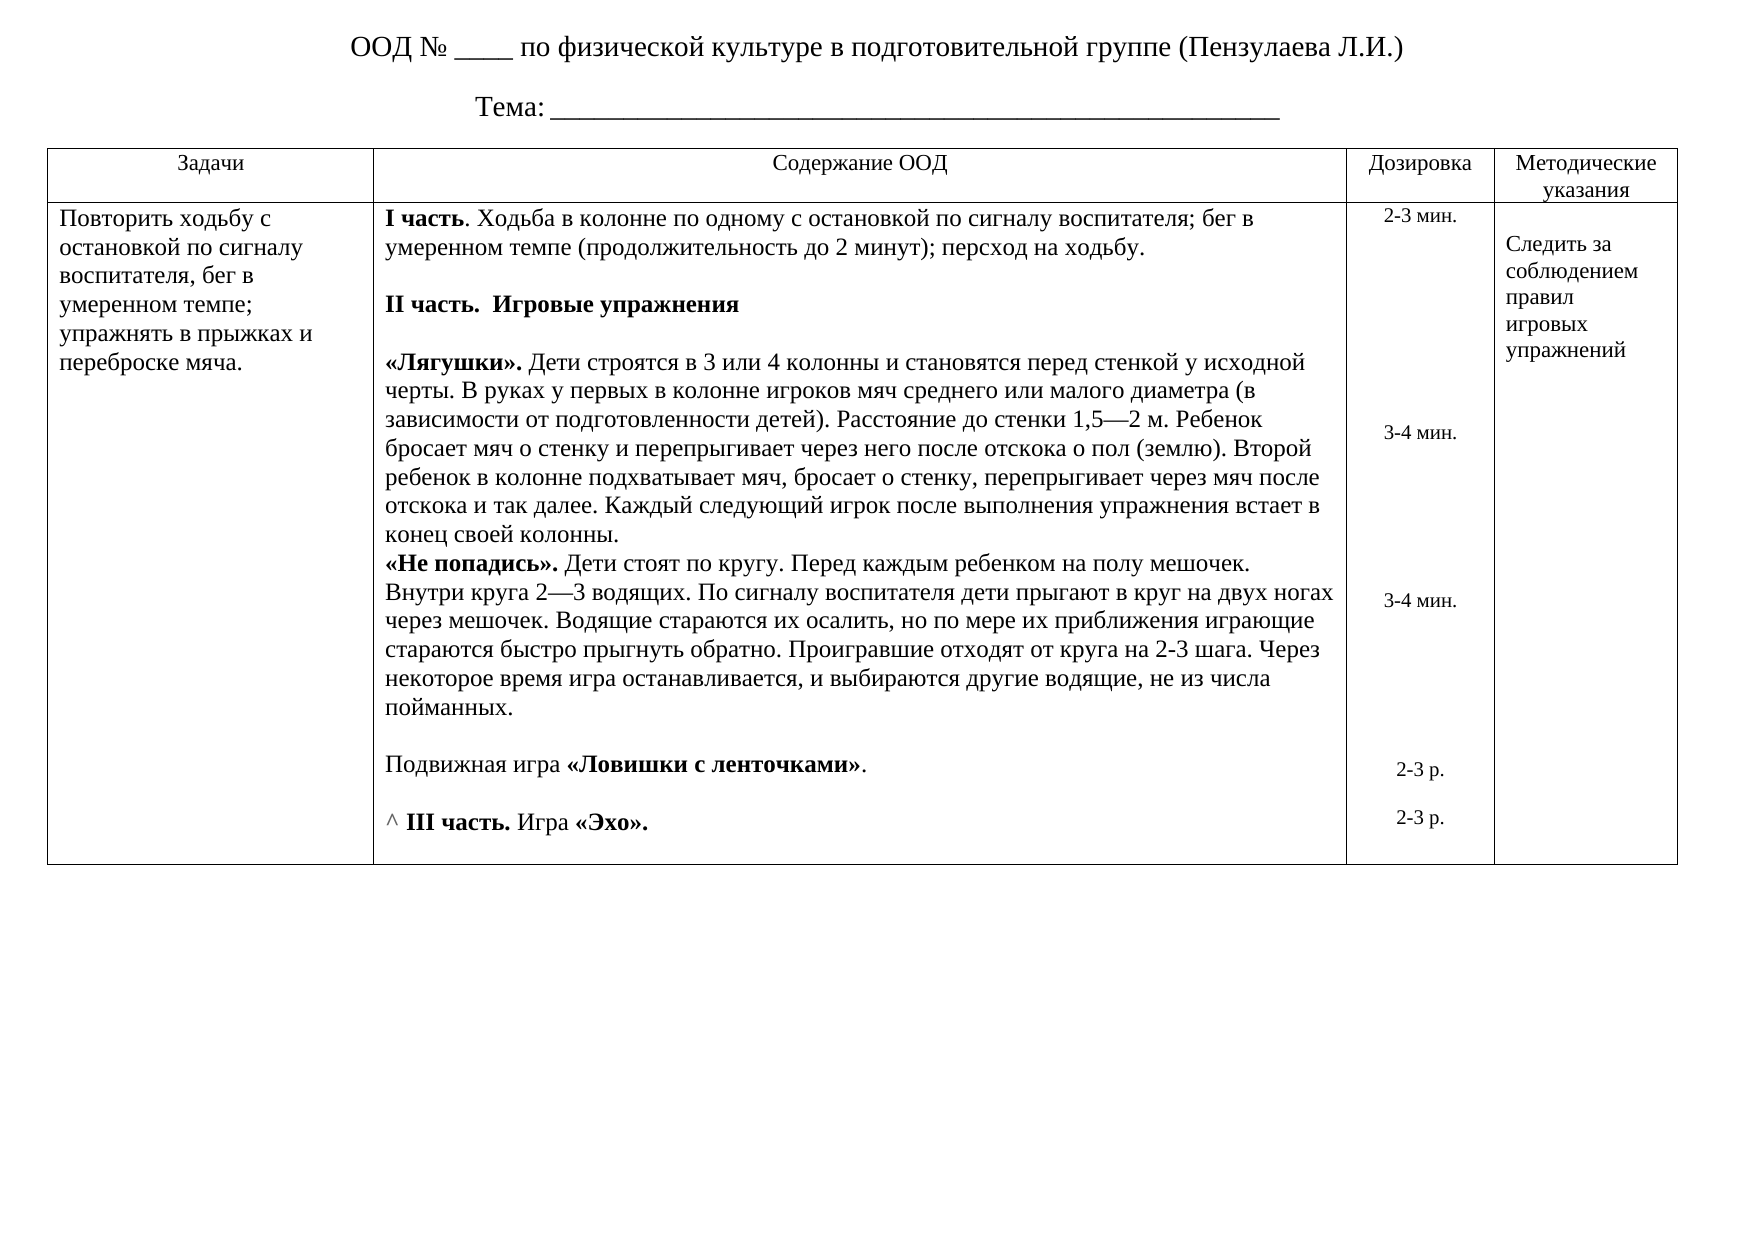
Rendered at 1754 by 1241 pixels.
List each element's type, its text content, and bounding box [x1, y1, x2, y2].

table_header Дозировка [1347, 149, 1494, 202]
table_cell I часть. Ходьба в колонне по одному с остановкой по сигналу воспитателя; бег в умеренном темпе (продолжительность до 2 минут); персход на ходьбу. II часть. Игровые упражнения «Лягушки». Дети строятся в 3 или 4 колонны и становятся перед стенкой у исходной черты. В руках у первых в колонне игроков мяч среднего или малого диаметра (в зависимости от подготовленности детей). Расстояние до стенки 1,5—2 м. Ребенок бросает мяч о стенку и перепрыгивает через него после отскока о пол (землю). Второй ребенок в колонне подхватывает мяч, бросает о стенку, перепрыгивает через мяч после отскока и так далее. Каждый следующий игрок после выполнения упражнения встает в конец своей колонны. «Не попадись». Дети стоят по кругу. Перед каждым ребенком на полу мешочек. Внутри круга 2—3 водящих. По сигналу воспитателя дети прыгают в круг на двух ногах через мешочек. Водящие стараются их осалить, но по мере их приближения играющие стараются быстро прыгнуть обратно. Проигравшие отходят от круга на 2-3 шага. Через некоторое время игра останавливается, и выбираются другие водящие, не из числа пойманных. Подвижная игра «Ловишки с ленточками». ^ III часть. Игра «Эхо». [374, 203, 1346, 864]
table_cell Повторить ходьбу с остановкой по сигналу воспитателя, бег в умеренном темпе; упражнять в прыжках и переброске мяча. [48, 203, 373, 864]
table_cell [1495, 203, 1677, 229]
table_header Задачи [48, 149, 373, 202]
text Тема: __________________________________________________ [59, 89, 1695, 122]
table_header Содержание ООД [374, 149, 1346, 202]
text ООД № ____ по физической культуре в подготовительной группе (Пензулаева Л.И.) [59, 29, 1695, 63]
table_cell 2-3 мин. 3-4 мин. 3-4 мин. 2-3 р. 2-3 р. [1347, 203, 1494, 864]
table_cell Следить за соблюдением правил игровых упражнений [1495, 230, 1677, 864]
table_header Методические указания [1495, 149, 1677, 202]
